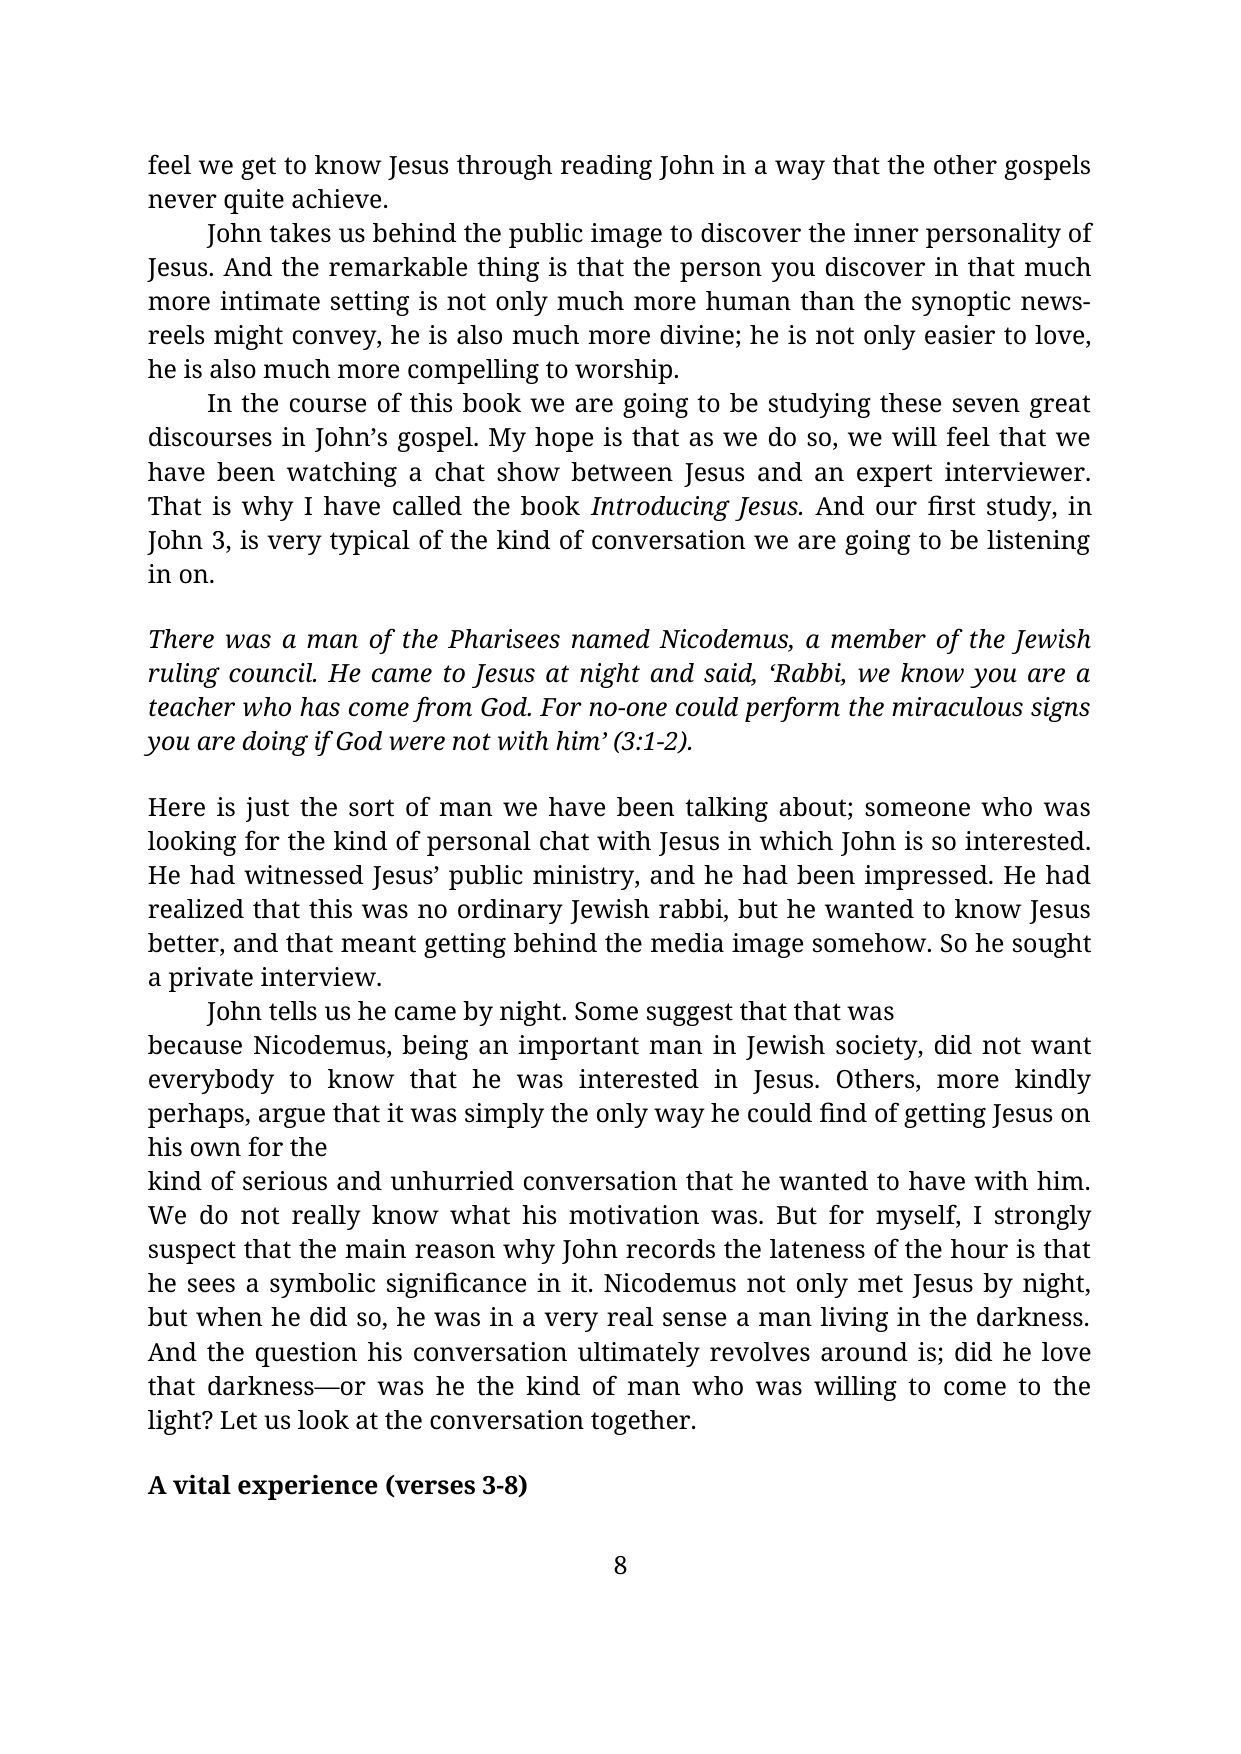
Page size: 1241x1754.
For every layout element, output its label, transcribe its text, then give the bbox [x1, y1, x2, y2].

text because Nicodemus, being an important man in Jewish society, did not want everybody to know that he was interested in Jesus. Others, more kindly perhaps, argue that it was simply the only way he could find of getting Jesus on his own for the [148, 1028, 1093, 1164]
text A vital experience (verses 3-8) [148, 1468, 1093, 1502]
text Here is just the sort of man we have been talking about; someone who was looking for the kind of personal chat with Jesus in which John is so interested. He had witnessed Jesus’ public ministry, and he had been impressed. He had realized that this was no ordinary Jewish rabbi, but he wanted to know Jesus better, and that meant getting behind the media image somehow. So he sought a private interview. [148, 789, 1093, 993]
text In the course of this book we are going to be studying these seven great discourses in John’s gospel. My hope is that as we do so, we will feel that we have been watching a chat show between Jesus and an expert interviewer. That is why I have called the book Introducing Jesus. And our first study, in John 3, is very typical of the kind of conversation we are going to be listening in on. [148, 386, 1093, 590]
text kind of serious and unhurried conversation that he wanted to have with him. We do not really know what his motivation was. But for myself, I strongly suspect that the main reason why John records the lateness of the hour is that he sees a symbolic significance in it. Nicodemus not only met Jesus by night, but when he did so, he was in a very real sense a man living in the darkness. And the question his conversation ultimately revolves around is; did he love that darkness—or was he the kind of man who was willing to come to the light? Let us look at the conversation together. [148, 1164, 1093, 1436]
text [148, 148, 1093, 216]
text John tells us he came by night. Some suggest that that was [148, 993, 1093, 1028]
text John takes us behind the public image to discover the inner personality of Jesus. And the remarkable thing is that the person you discover in that much more intimate setting is not only much more human than the synoptic news-reels might convey, he is also much more divine; he is not only easier to love, he is also much more compelling to worship. [148, 216, 1093, 386]
text There was a man of the Pharisees named Nicodemus, a member of the Jewish ruling council. He came to Jesus at night and said, ‘Rabbi, we know you are a teacher who has come from God. For no-one could perform the miraculous signs you are doing if God were not with him’ (3:1-2). [148, 622, 1093, 758]
